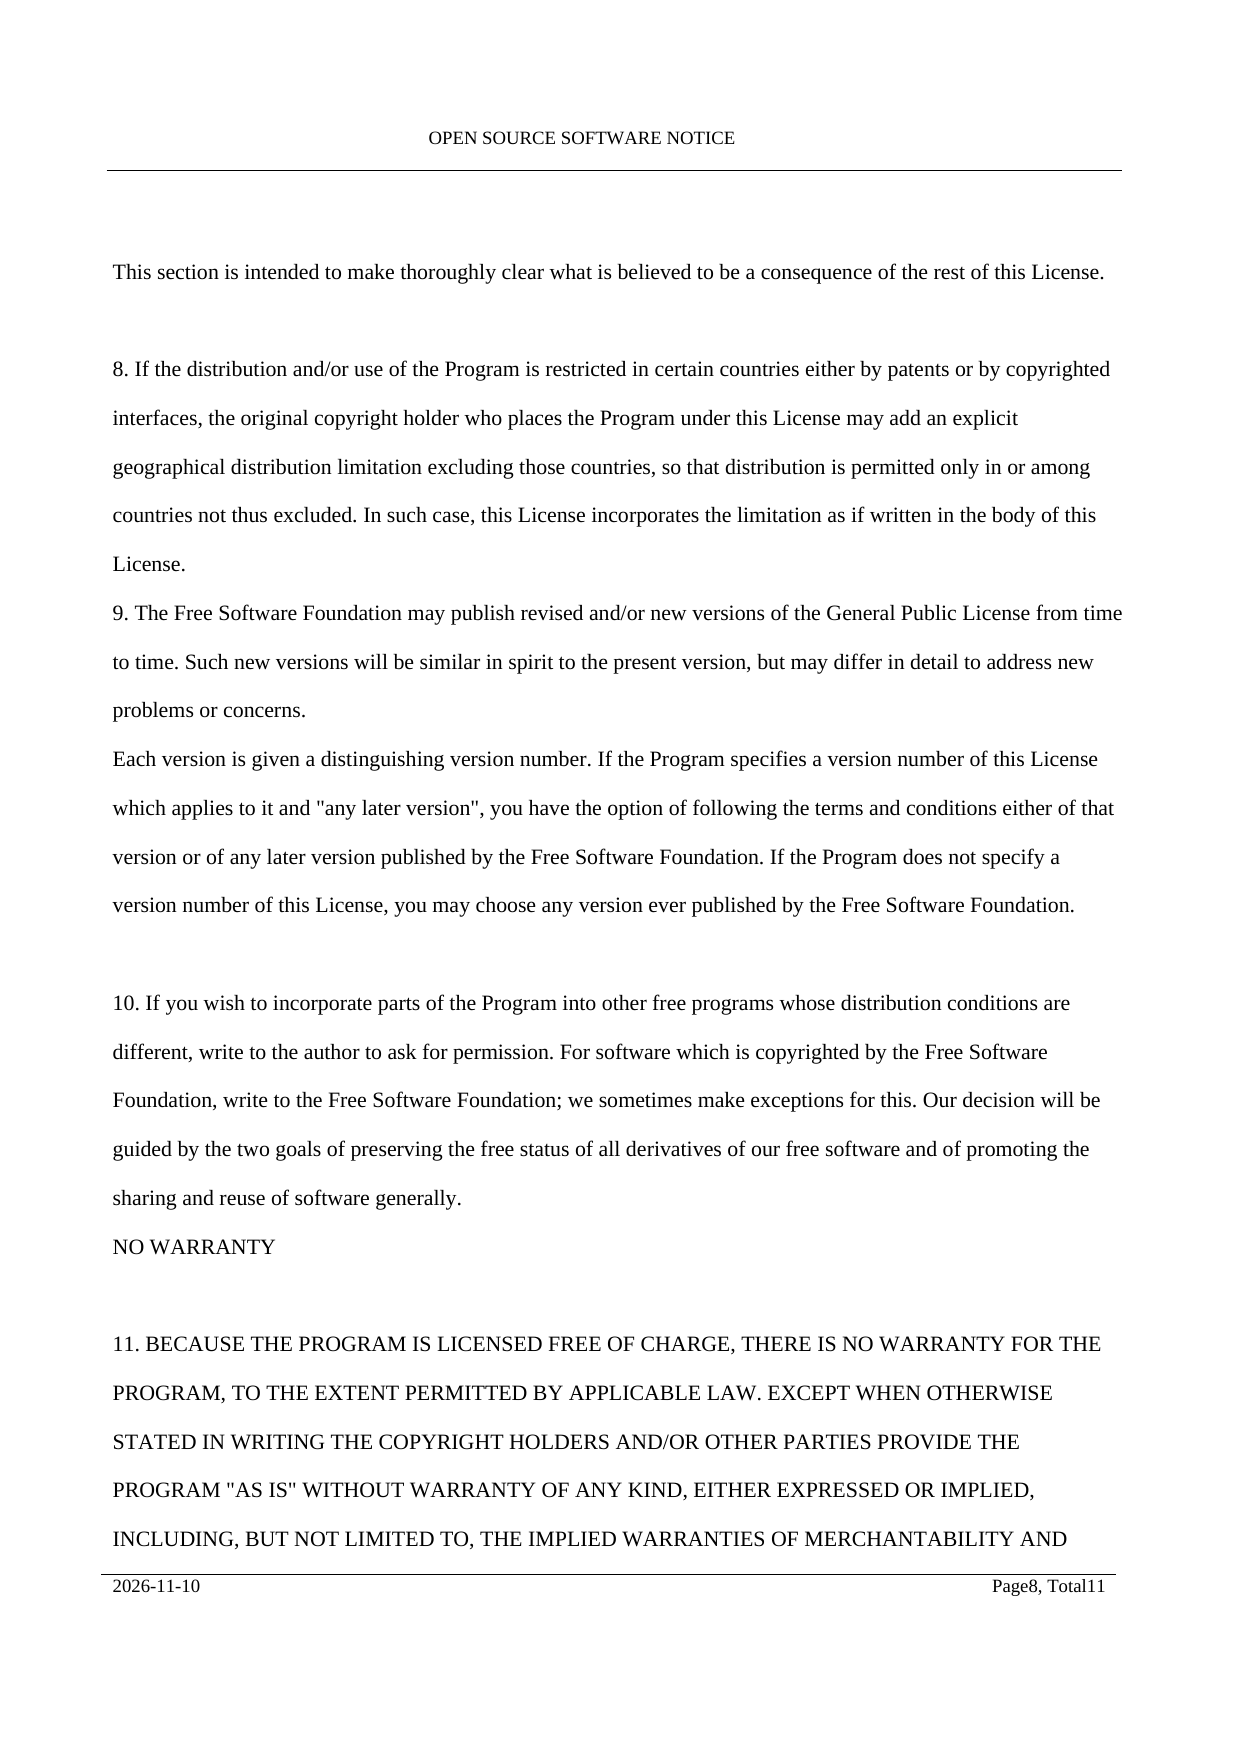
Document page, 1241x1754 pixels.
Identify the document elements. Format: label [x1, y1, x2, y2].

text [112, 206, 1128, 1555]
